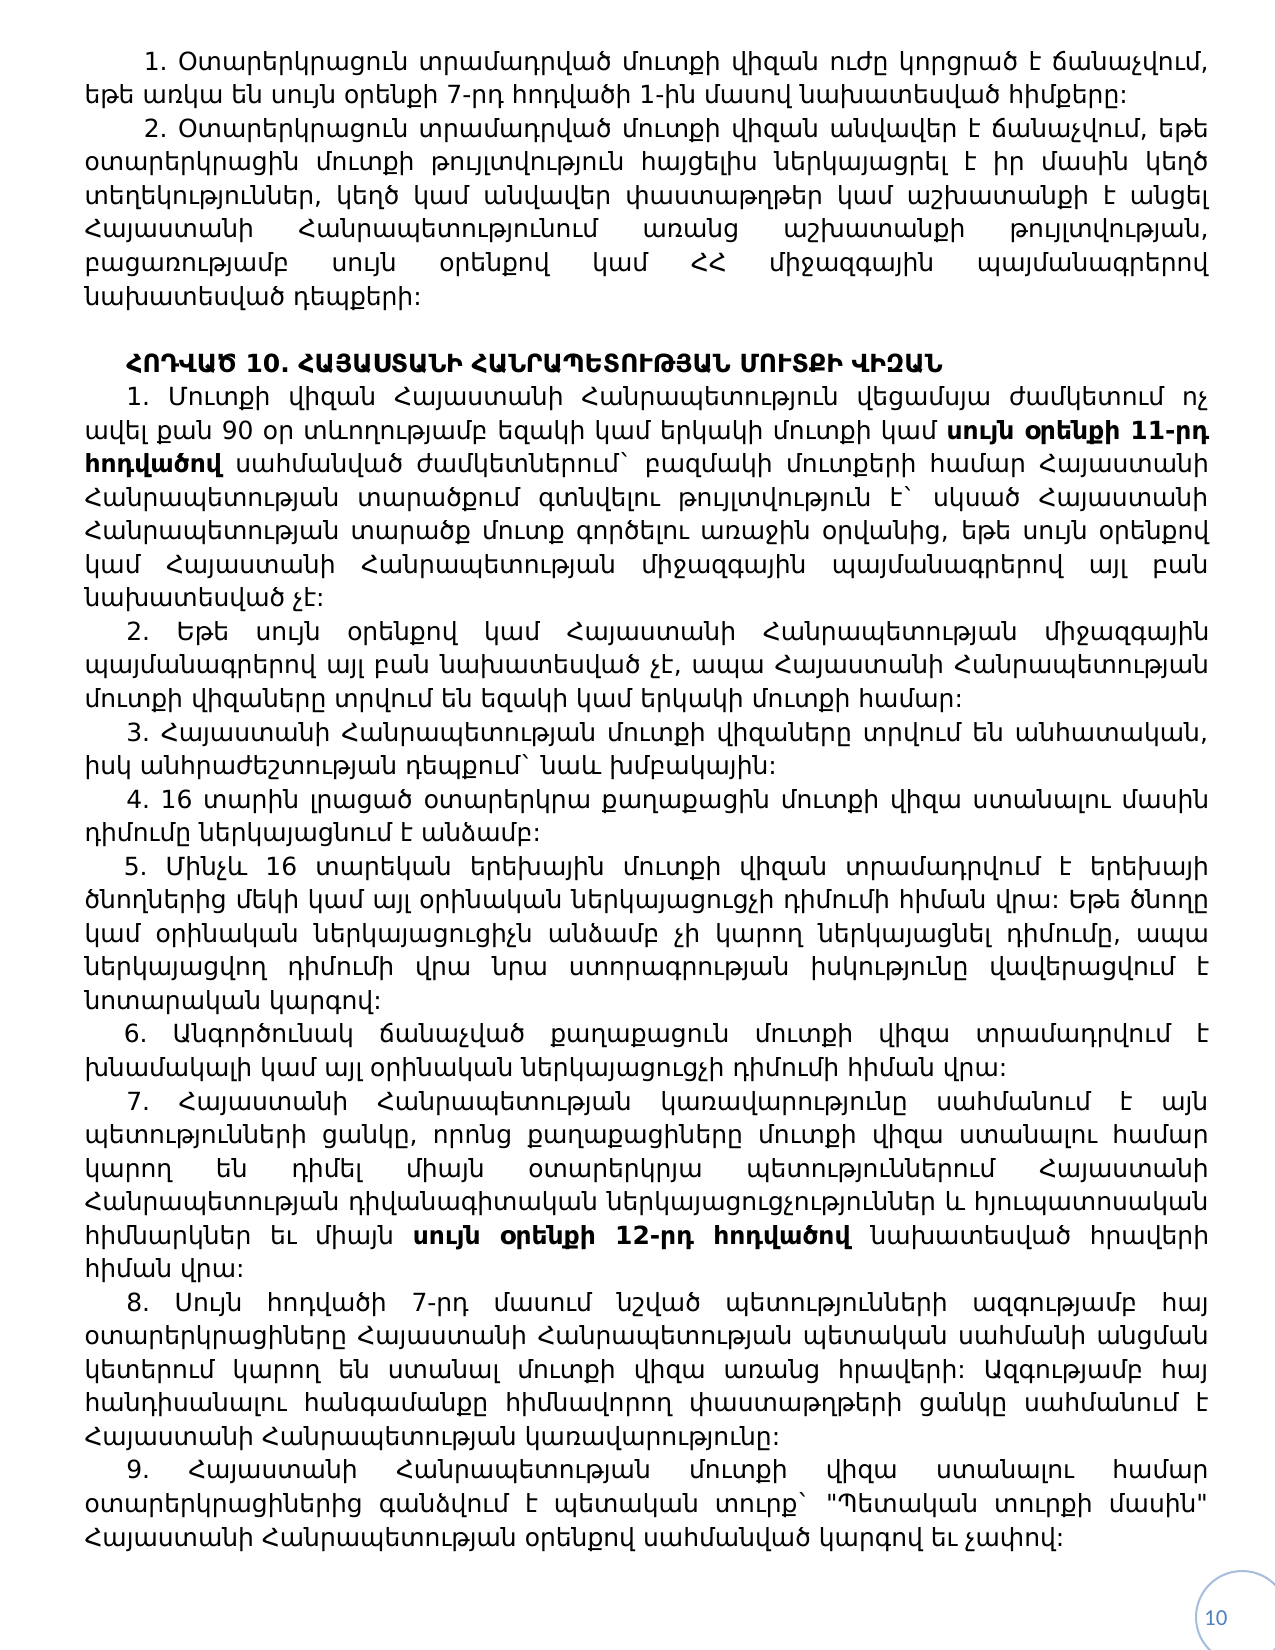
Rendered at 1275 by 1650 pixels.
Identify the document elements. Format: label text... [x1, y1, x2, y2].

text 3. Հայաստանի Հանրապետության մուտքի վիզաները տրվում են անհատական, իսկ անհրաժեշտության դեպքում` նաև խմբակային: [84, 718, 1209, 780]
text 1. Մուտքի վիզան Հայաստանի Հանրապետություն վեցամսյա ժամկետում ոչ ավել քան 90 օր տևողությամբ եզակի կամ երկակի մուտքի կամ սույն օրենքի 11-րդ հոդվածով սահմանված ժամկետներում` բազմակի մուտքերի համար Հայաստանի Հանրապետության տարածքում գտնվելու թույլտվություն է` սկսած Հայաստանի Հանրապետության տարածք մուտք գործելու առաջին օրվանից, եթե սույն օրենքով կամ Հայաստանի Հանրապետության միջազգային պայմանագրերով այլ բան նախատեսված չէ: [84, 382, 1209, 613]
text 7. Հայաստանի Հանրապետության կառավարությունը սահմանում է այն պետությունների ցանկը, որոնց քաղաքացիները մուտքի վիզա ստանալու համար կարող են դիմել միայն օտարերկրյա պետություններում Հայաստանի Հանրապետության դիվանագիտական ներկայացուցչություններ և հյուպատոսական հիմնարկներ եւ միայն սույն օրենքի 12-րդ հոդվածով նախատեսված հրավերի հիման վրա: [84, 1087, 1209, 1283]
text 6. Անգործունակ ճանաչված քաղաքացուն մուտքի վիզա տրամադրվում է խնամակալի կամ այլ օրինական ներկայացուցչի դիմումի հիման վրա: [84, 1019, 1209, 1082]
text ՀՈԴՎԱԾ 10. ՀԱՅԱՍՏԱՆԻ ՀԱՆՐԱՊԵՏՈՒԹՅԱՆ ՄՈՒՏՔԻ ՎԻԶԱՆ [84, 349, 1209, 378]
text 2. Եթե սույն օրենքով կամ Հայաստանի Հանրապետության միջազգային պայմանագրերով այլ բան նախատեսված չէ, ապա Հայաստանի Հանրապետության մուտքի վիզաները տրվում են եզակի կամ երկակի մուտքի համար: [84, 617, 1209, 713]
text 4. 16 տարին լրացած օտարերկրա քաղաքացին մուտքի վիզա ստանալու մասին դիմումը ներկայացնում է անձամբ: [84, 785, 1209, 847]
text 9. Հայաստանի Հանրապետության մուտքի վիզա ստանալու համար օտարերկրացիներից գանձվում է պետական տուրք` "Պետական տուրքի մասին" Հայաստանի Հանրապետության օրենքով սահմանված կարգով եւ չափով: [84, 1456, 1209, 1552]
text 1. Օտարերկրացուն տրամադրված մուտքի վիզան ուժը կորցրած է ճանաչվում, եթե առկա են սույն օրենքի 7-րդ հոդվածի 1-ին մասով նախատեսված հիմքերը: [84, 47, 1209, 109]
text 2. Օտարերկրացուն տրամադրված մուտքի վիզան անվավեր է ճանաչվում, եթե օտարերկրացին մուտքի թույլտվություն հայցելիս ներկայացրել է իր մասին կեղծ տեղեկություններ, կեղծ կամ անվավեր փաստաթղթեր կամ աշխատանքի է անցել Հայաստանի Հանրապետությունում առանց աշխատանքի թույլտվության, բացառությամբ սույն օրենքով կամ ՀՀ միջազգային պայմանագրերով նախատեսված դեպքերի: [84, 114, 1209, 311]
text 8. Սույն հոդվածի 7-րդ մասում նշված պետությունների ազգությամբ հայ օտարերկրացիները Հայաստանի Հանրապետության պետական սահմանի անցման կետերում կարող են ստանալ մուտքի վիզա առանց հրավերի: Ազգությամբ հայ հանդիսանալու հանգամանքը հիմնավորող փաստաթղթերի ցանկը սահմանում է Հայաստանի Հանրապետության կառավարությունը: [84, 1288, 1209, 1451]
text 5. Մինչև 16 տարեկան երեխային մուտքի վիզան տրամադրվում է երեխայի ծնողներից մեկի կամ այլ օրինական ներկայացուցչի դիմումի հիման վրա: Եթե ծնողը կամ օրինական ներկայացուցիչն անձամբ չի կարող ներկայացնել դիմումը, ապա ներկայացվող դիմումի վրա նրա ստորագրության իսկությունը վավերացվում է նոտարական կարգով: [84, 852, 1209, 1015]
